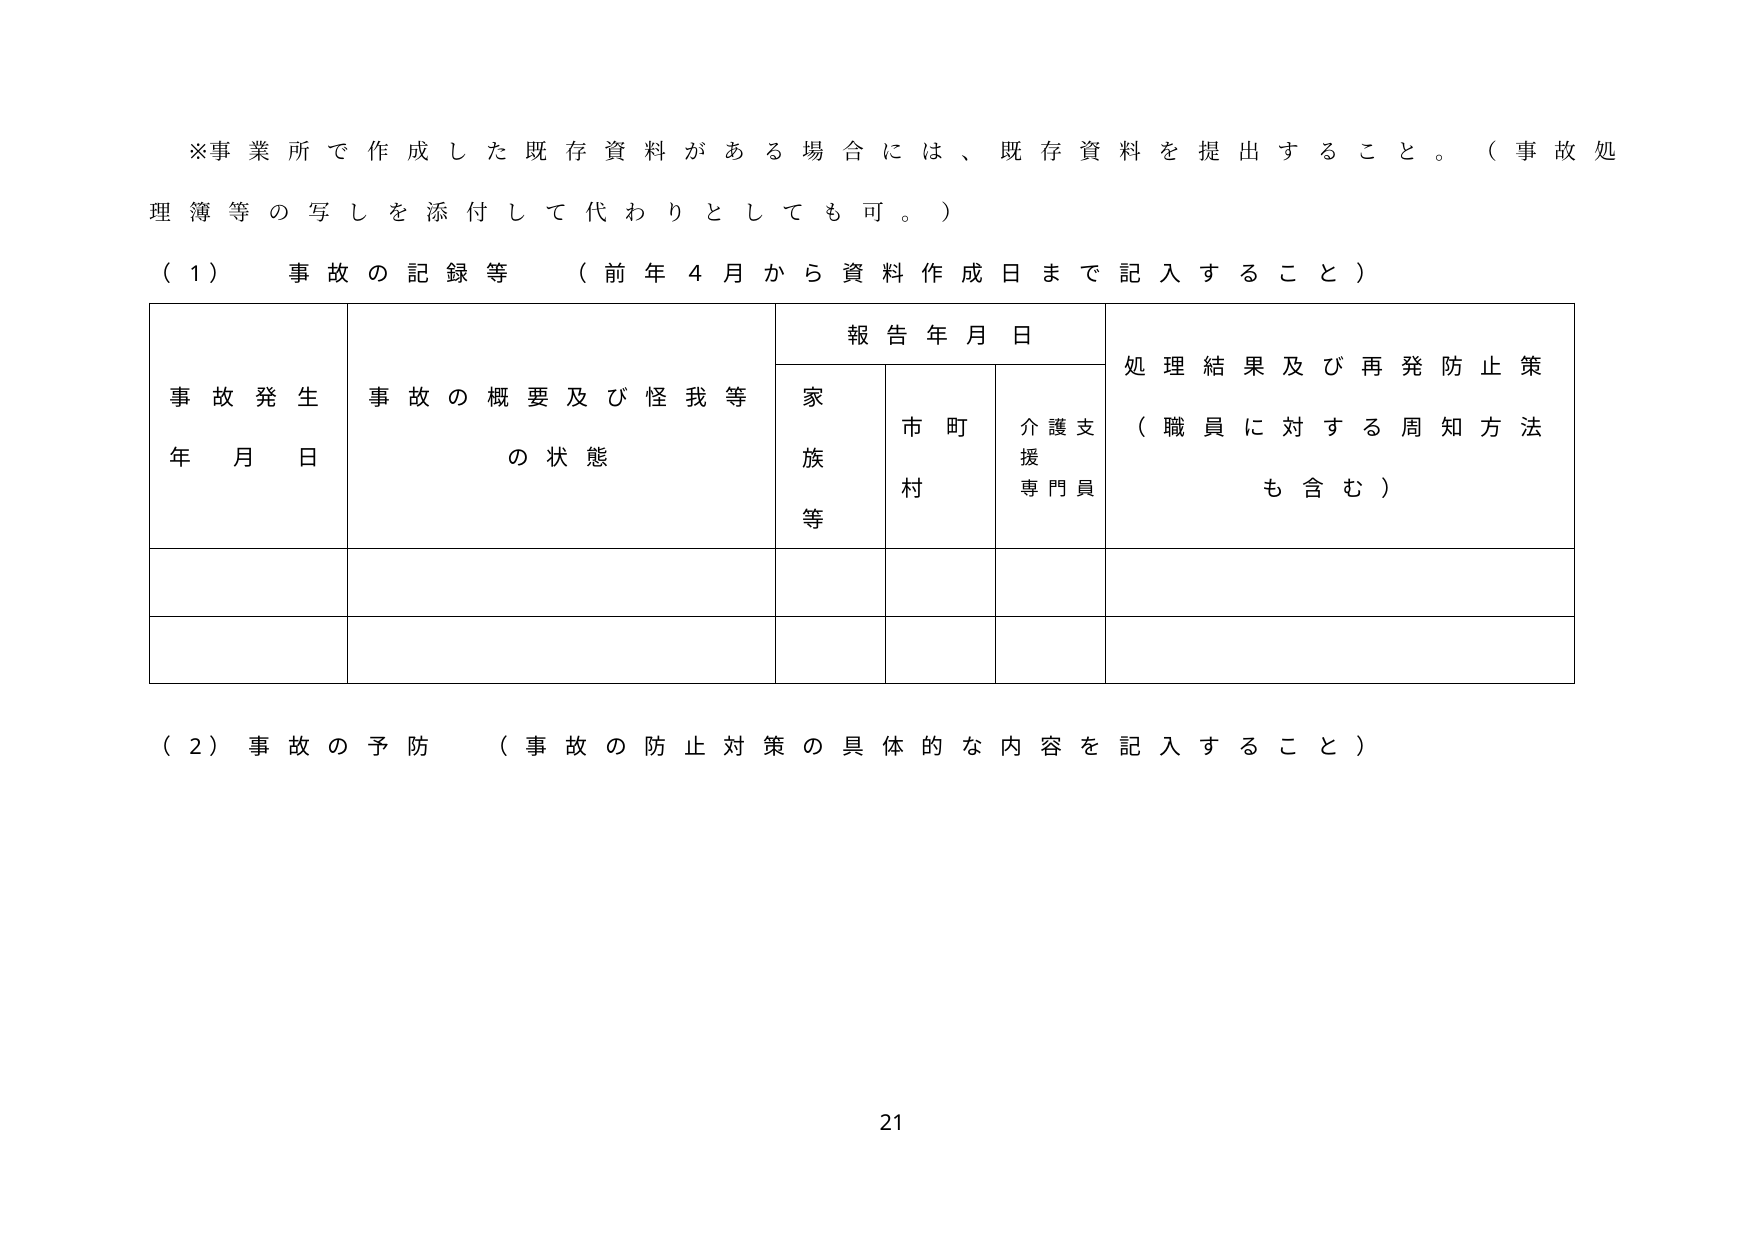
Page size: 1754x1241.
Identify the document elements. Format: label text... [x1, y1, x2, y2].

table_cell [886, 617, 995, 683]
table_header 事故発生年月日 [150, 304, 347, 548]
table_cell 市町村 [886, 365, 995, 548]
table_cell [776, 617, 885, 683]
table_cell [150, 617, 347, 683]
table_header 処理結果及び再発防止策 （職員に対する周知方法も含む） [1106, 304, 1574, 548]
table_cell 家族等 [776, 365, 885, 548]
text ※事業所で作成した既存資料がある場合には、既存資料を提出すること。（事故処理簿等の写しを添付して代わりとしても可。） [149, 120, 1634, 242]
table_cell 介護支援 専門員 [996, 365, 1105, 548]
table_cell [776, 549, 885, 616]
table_cell [348, 549, 775, 616]
table_cell [1106, 549, 1574, 616]
text （2）事故の予防 （事故の防止対策の具体的な内容を記入すること） [149, 714, 1634, 775]
table_cell [996, 549, 1105, 616]
table_cell [1106, 617, 1574, 683]
table_cell [886, 549, 995, 616]
table_cell [150, 549, 347, 616]
text （1） 事故の記録等 （前年４月から資料作成日まで記入すること） [149, 242, 1634, 302]
table_header 報告年月日 [776, 304, 1105, 364]
table_cell [996, 617, 1105, 683]
table_cell [348, 617, 775, 683]
table_header 事故の概要及び怪我等の状態 [348, 304, 775, 548]
